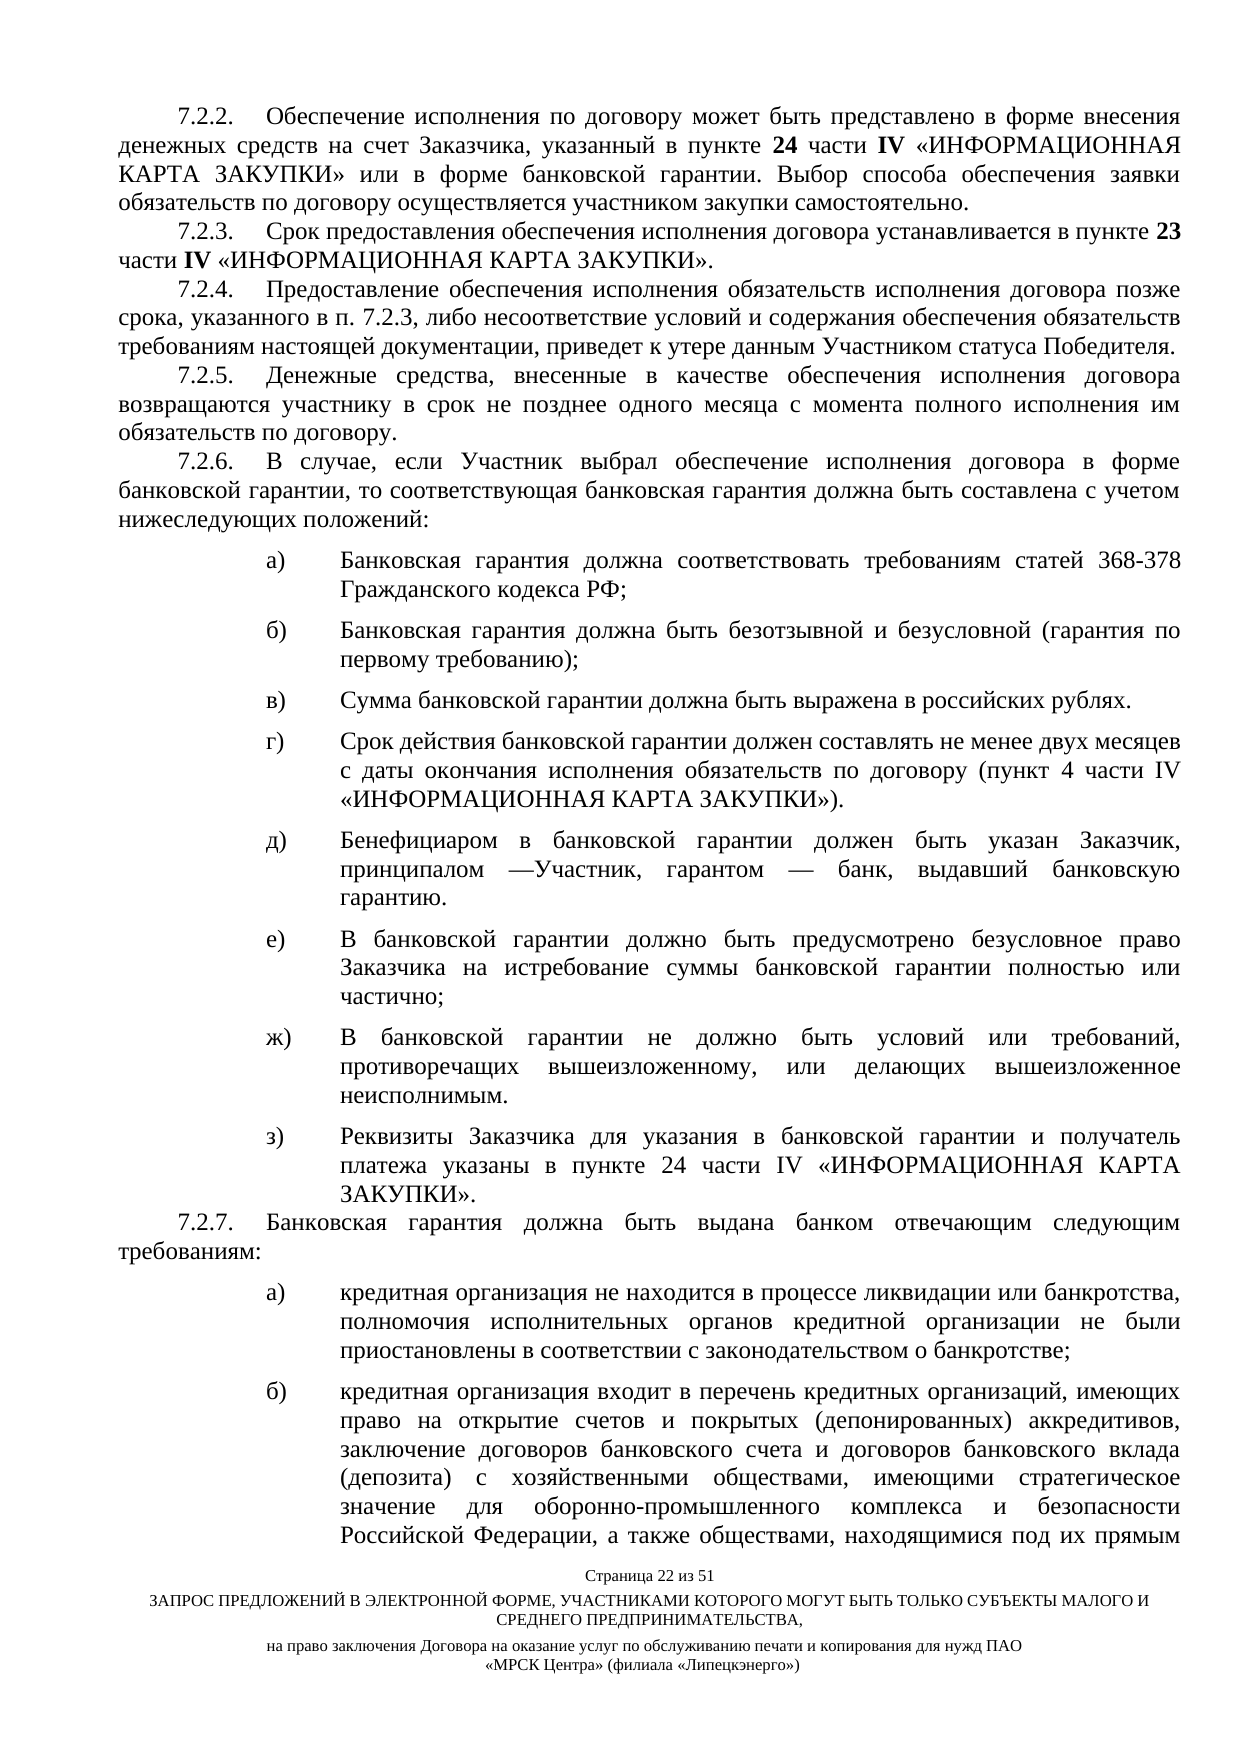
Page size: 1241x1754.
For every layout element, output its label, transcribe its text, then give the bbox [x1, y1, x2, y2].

list Банковская гарантия должна быть безотзывной и безусловной (гарантия по первому требованию); [266, 615, 1181, 672]
subtitle Банковская гарантия должна быть выдана банком отвечающим следующим требованиям: [118, 1207, 1181, 1265]
subtitle Денежные средства, внесенные в качестве обеспечения исполнения договора возвращаются участнику в срок не позднее одного месяца с момента полного исполнения им обязательств по договору. [118, 360, 1181, 446]
list Бенефициаром в банковской гарантии должен быть указан Заказчик, принципалом —Участник, гарантом — банк, выдавший банковскую гарантию. [266, 825, 1181, 911]
list Сумма банковской гарантии должна быть выражена в российских рублях. [266, 685, 1181, 714]
list Реквизиты Заказчика для указания в банковской гарантии и получатель платежа указаны в пункте 24 части IV «ИНФОРМАЦИОННАЯ КАРТА ЗАКУПКИ». [266, 1121, 1181, 1207]
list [266, 1376, 1181, 1549]
list Банковская гарантия должна соответствовать требованиям статей 368-378 Гражданского кодекса РФ; [266, 545, 1181, 602]
list Срок действия банковской гарантии должен составлять не менее двух месяцев с даты окончания исполнения обязательств по договору (пункт 4 части IV «ИНФОРМАЦИОННАЯ КАРТА ЗАКУПКИ»). [266, 726, 1181, 812]
subtitle Срок предоставления обеспечения исполнения договора устанавливается в пункте 23 части IV «ИНФОРМАЦИОННАЯ КАРТА ЗАКУПКИ». [118, 216, 1181, 274]
list кредитная организация не находится в процессе ликвидации или банкротства, полномочия исполнительных органов кредитной организации не были приостановлены в соответствии с законодательством о банкротстве; [266, 1277, 1181, 1364]
subtitle Обеспечение исполнения по договору может быть представлено в форме внесения денежных средств на счет Заказчика, указанный в пункте 24 части IV «ИНФОРМАЦИОННАЯ КАРТА ЗАКУПКИ» или в форме банковской гарантии. Выбор способа обеспечения заявки обязательств по договору осуществляется участником закупки самостоятельно. [118, 101, 1181, 216]
subtitle Предоставление обеспечения исполнения обязательств исполнения договора позже срока, указанного в п. 7.2.3, либо несоответствие условий и содержания обеспечения обязательств требованиям настоящей документации, приведет к утере данным Участником статуса Победителя. [118, 274, 1181, 360]
list В банковской гарантии не должно быть условий или требований, противоречащих вышеизложенному, или делающих вышеизложенное неисполнимым. [266, 1022, 1181, 1109]
subtitle В случае, если Участник выбрал обеспечение исполнения договора в форме банковской гарантии, то соответствующая банковская гарантия должна быть составлена с учетом нижеследующих положений: [118, 446, 1181, 532]
list В банковской гарантии должно быть предусмотрено безусловное право Заказчика на истребование суммы банковской гарантии полностью или частично; [266, 924, 1181, 1010]
